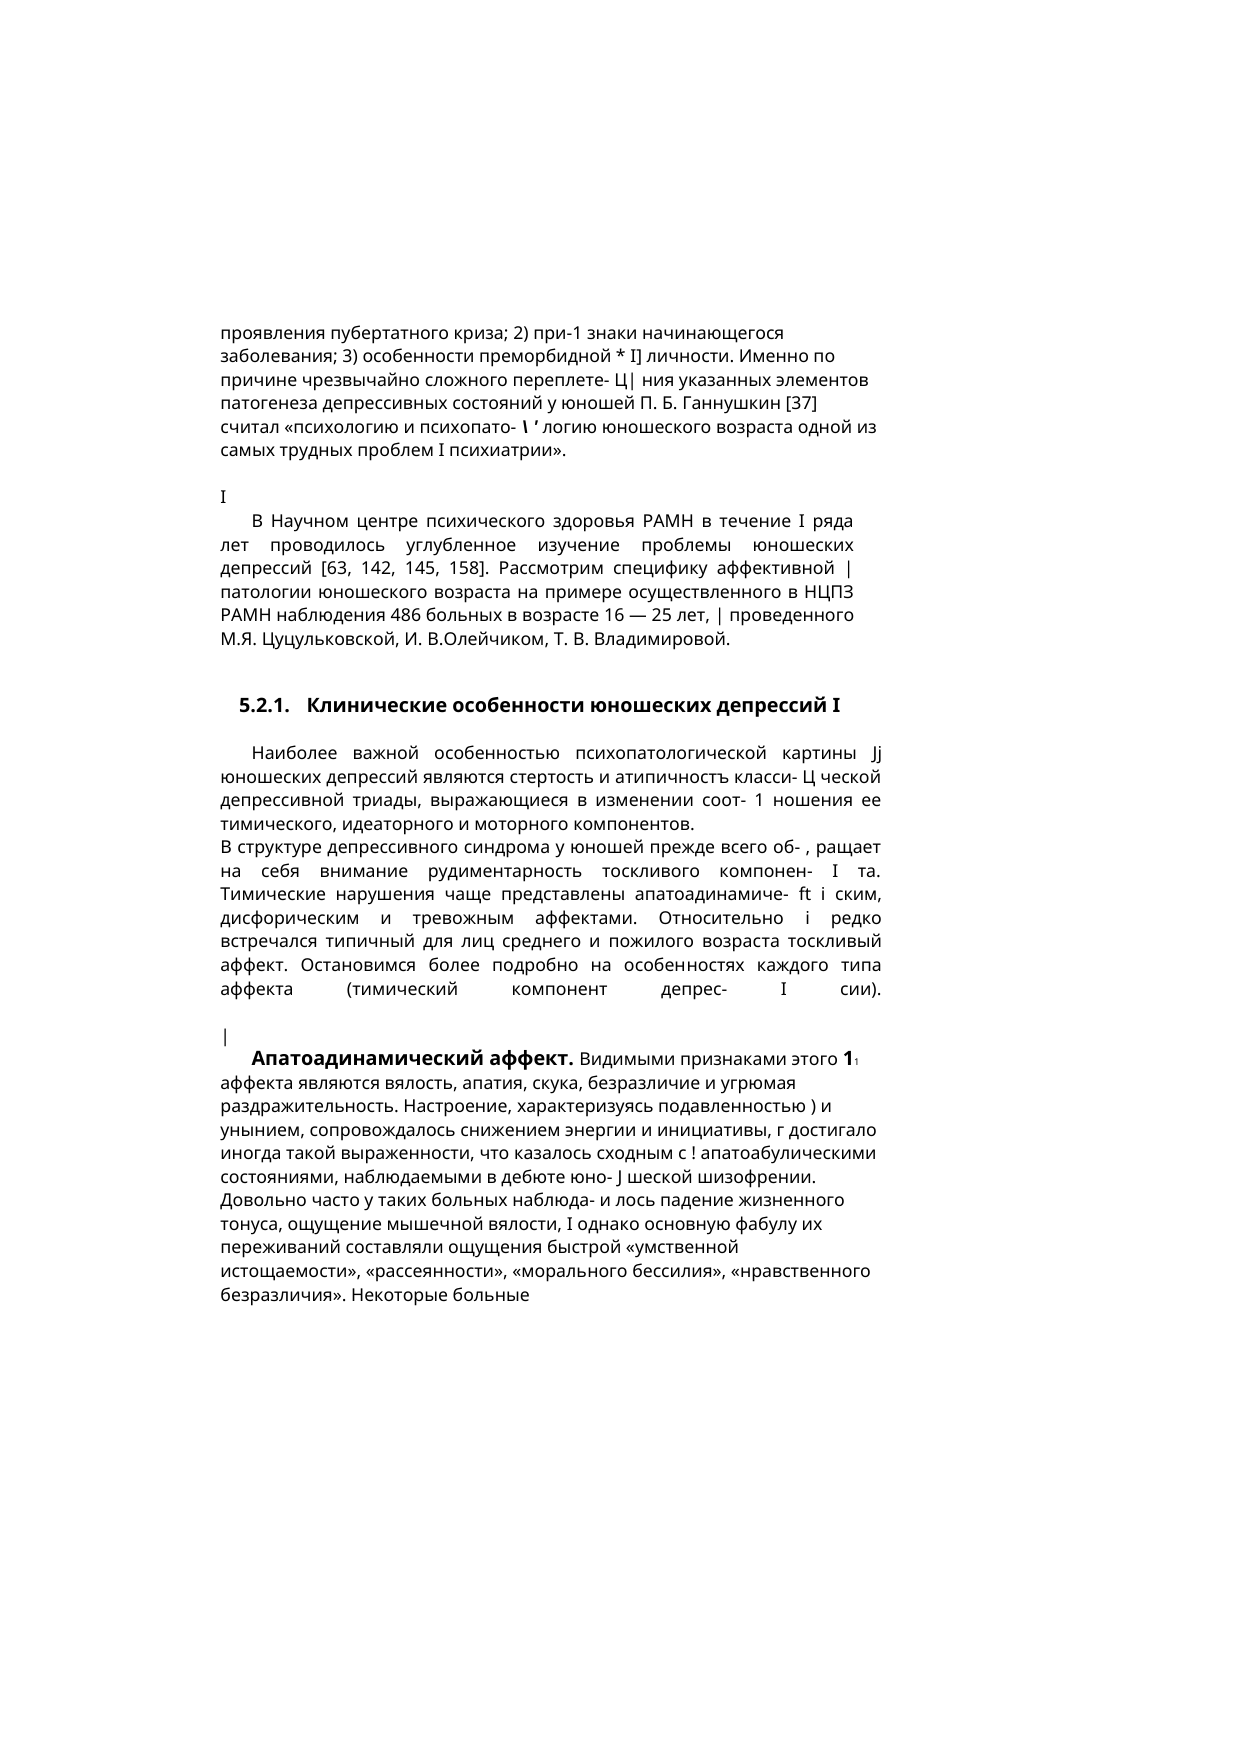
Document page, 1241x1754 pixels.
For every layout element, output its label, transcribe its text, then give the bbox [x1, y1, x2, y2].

text Наиболее важной особенностью психопатологической картины Jj юношеских депрессий являются стертость и атипичностъ класси- Ц ческой депрессивной триады, выражающиеся в изменении соот- 1 ношения ее тимического, идеаторного и моторного компонентов. [220, 741, 882, 835]
text В структуре депрессивного синдрома у юношей прежде всего об- , ращает на себя внимание рудиментарность тоскливого компонен- I та. Тимические нарушения чаще представлены апатоадинамиче- ft i ским, дисфорическим и тревожным аффектами. Относительно i редко встречался типичный для лиц среднего и пожилого возраста тоскливый аффект. Остановимся более подробно на особенностях каждого типа аффекта (тимический компонент депрес- I сии). | [220, 835, 882, 1047]
list Клинические особенности юношеских депрессий I [239, 697, 890, 717]
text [220, 320, 882, 509]
text Апатоадинамический аффект. Видимыми признаками этого 11 аффекта являются вялость, апатия, скука, безразличие и угрюмая раздражительность. Настроение, характеризуясь подавленностью ) и унынием, сопровождалось снижением энергии и инициативы, г достигало иногда такой выраженности, что казалось сходным с ! апатоабулическими состояниями, наблюдаемыми в дебюте юно- J шеской шизофрении. Довольно часто у таких больных наблюда- и лось падение жизненного тонуса, ощущение мышечной вялости, I однако основную фабулу их переживаний составляли ощущения быстрой «умственной истощаемости», «рассеянности», «морального бессилия», «нравственного безразличия». Некоторые больные [220, 1047, 882, 1306]
text В Научном центре психического здоровья РАМН в течение I ряда лет проводилось углубленное изучение проблемы юношеских депрессий [63, 142, 145, 158]. Рассмотрим специфику аффективной | патологии юношеского возраста на примере осуществленного в НЦПЗ РАМН наблюдения 486 больных в возрасте 16 — 25 лет, | проведенного М.Я. Цуцульковской, И. В.Олейчиком, Т. В. Владимировой. [220, 509, 855, 650]
